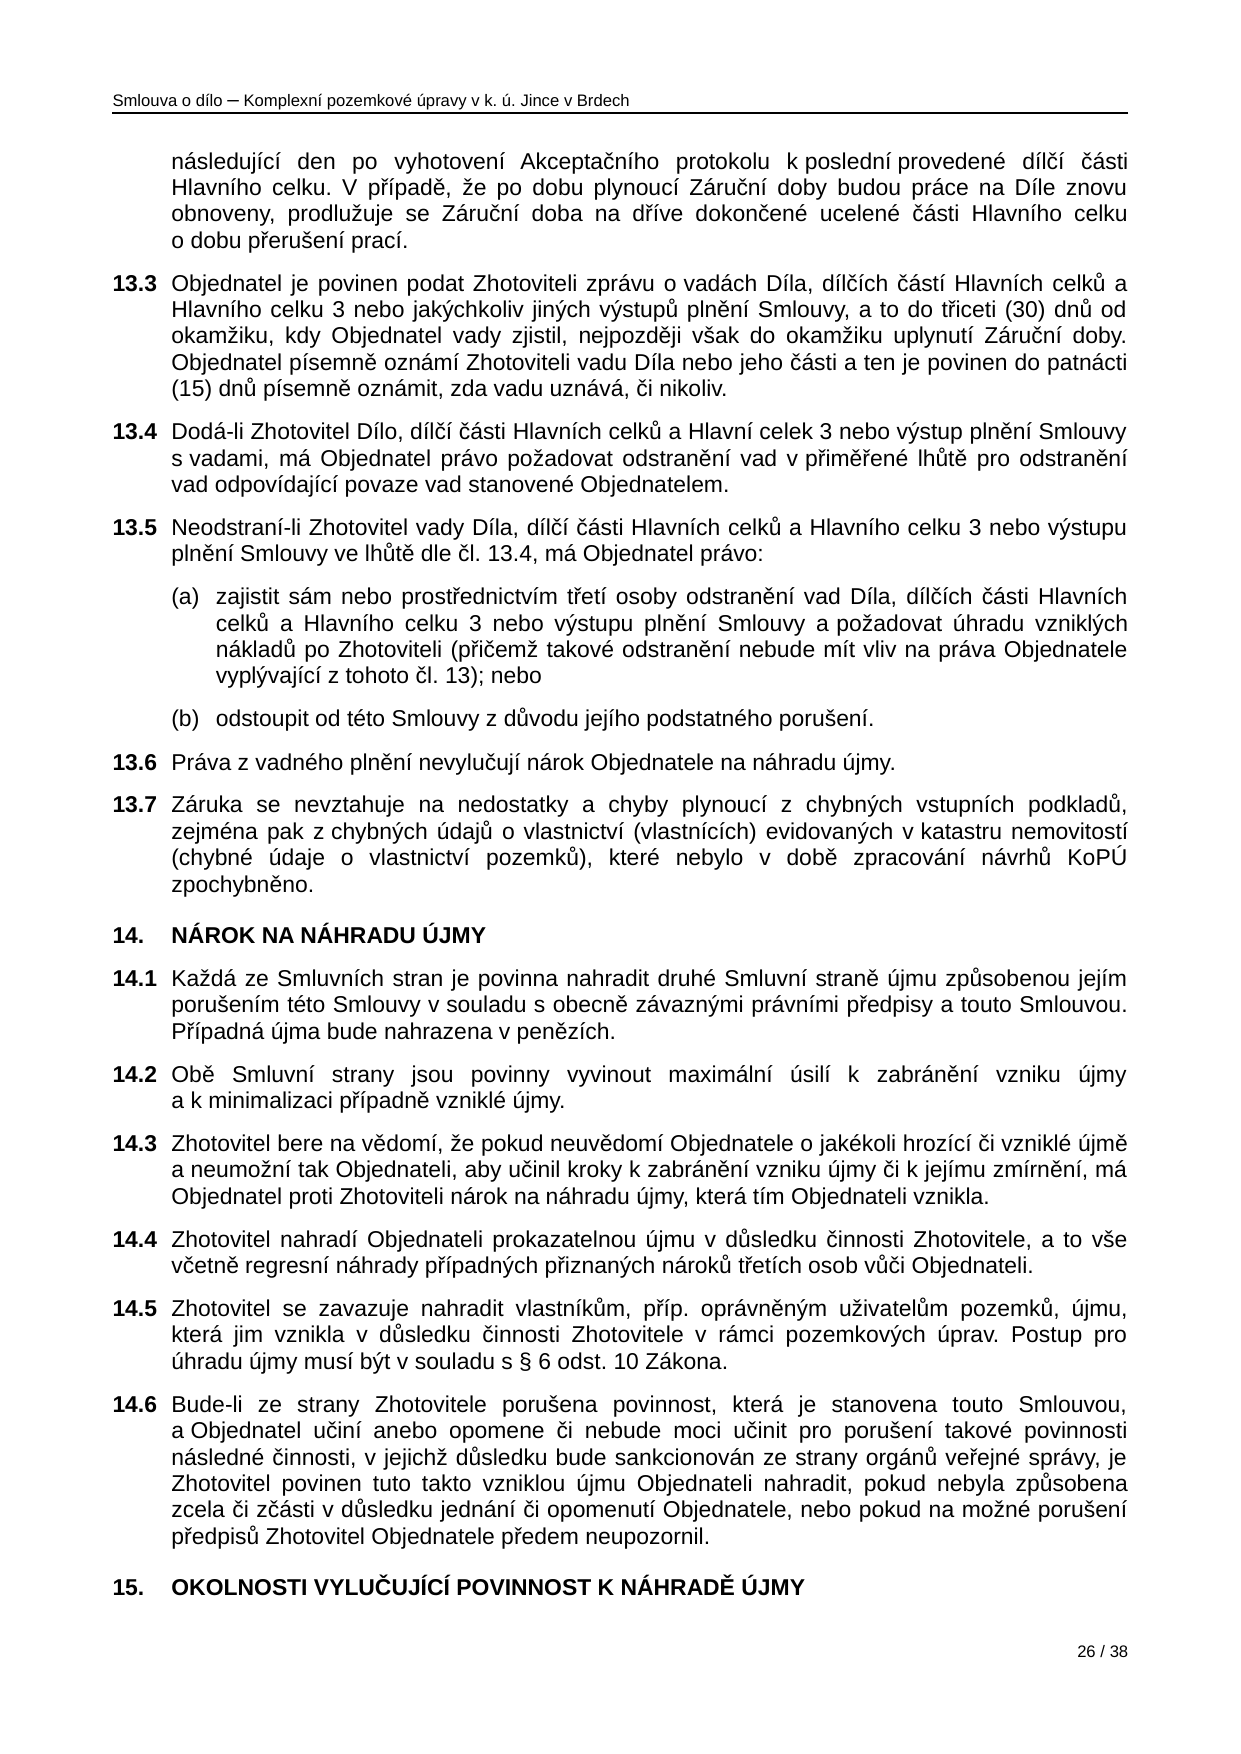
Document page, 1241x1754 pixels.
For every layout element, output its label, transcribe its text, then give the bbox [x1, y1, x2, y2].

text Neodstraní-li Zhotovitel vady Díla, dílčí části Hlavních celků a Hlavního celku 3 nebo výstupu plnění Smlouvy ve lhůtě dle čl. 13.4, má Objednatel právo: [112, 514, 1128, 567]
text Objednatel je povinen podat Zhotoviteli zprávu o vadách Díla, dílčích částí Hlavních celků a Hlavního celku 3 nebo jakýchkoliv jiných výstupů plnění Smlouvy, a to do třiceti (30) dnů od okamžiku, kdy Objednatel vady zjistil, nejpozději však do okamžiku uplynutí Záruční doby. Objednatel písemně oznámí Zhotoviteli vadu Díla nebo jeho části a ten je povinen do patnácti (15) dnů písemně oznámit, zda vadu uznává, či nikoliv. [112, 270, 1128, 402]
text Dodá-li Zhotovitel Dílo, dílčí části Hlavních celků a Hlavní celek 3 nebo výstup plnění Smlouvy s vadami, má Objednatel právo požadovat odstranění vad v přiměřené lhůtě pro odstranění vad odpovídající povaze vad stanovené Objednatelem. [112, 418, 1128, 497]
text Zhotovitel nahradí Objednateli prokazatelnou újmu v důsledku činnosti Zhotovitele, a to vše včetně regresní náhrady případných přiznaných nároků třetích osob vůči Objednateli. [112, 1226, 1128, 1278]
text Obě Smluvní strany jsou povinny vyvinout maximální úsilí k zabránění vzniku újmy a k minimalizaci případně vzniklé újmy. [112, 1061, 1128, 1113]
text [112, 148, 1128, 253]
text odstoupit od této Smlouvy z důvodu jejího podstatného porušení. [171, 705, 1128, 732]
text Bude-li ze strany Zhotovitele porušena povinnost, která je stanovena touto Smlouvou, a Objednatel učiní anebo opomene či nebude moci učinit pro porušení takové povinnosti následné činnosti, v jejichž důsledku bude sankcionován ze strany orgánů veřejné správy, je Zhotovitel povinen tuto takto vzniklou újmu Objednateli nahradit, pokud nebyla způsobena zcela či zčásti v důsledku jednání či opomenutí Objednatele, nebo pokud na možné porušení předpisů Zhotovitel Objednatele předem neupozornil. [112, 1391, 1128, 1549]
text Zhotovitel bere na vědomí, že pokud neuvědomí Objednatele o jakékoli hrozící či vzniklé újmě a neumožní tak Objednateli, aby učinil kroky k zabránění vzniku újmy či k jejímu zmírnění, má Objednatel proti Zhotoviteli nárok na náhradu újmy, která tím Objednateli vznikla. [112, 1130, 1128, 1209]
text Záruka se nevztahuje na nedostatky a chyby plynoucí z chybných vstupních podkladů, zejména pak z chybných údajů o vlastnictví (vlastnících) evidovaných v katastru nemovitostí (chybné údaje o vlastnictví pozemků), které nebylo v době zpracování návrhů KoPÚ zpochybněno. [112, 791, 1128, 897]
text Okolnosti vylučující povinnost k náhradě újmy [112, 1574, 1128, 1600]
text Zhotovitel se zavazuje nahradit vlastníkům, příp. oprávněným uživatelům pozemků, újmu, která jim vznikla v důsledku činnosti Zhotovitele v rámci pozemkových úprav. Postup pro úhradu újmy musí být v souladu s § 6 odst. 10 Zákona. [112, 1295, 1128, 1374]
list zajistit sám nebo prostřednictvím třetí osoby odstranění vad Díla, dílčích části Hlavních celků a Hlavního celku 3 nebo výstupu plnění Smlouvy a požadovat úhradu vzniklých nákladů po Zhotoviteli (přičemž takové odstranění nebude mít vliv na práva Objednatele vyplývající z tohoto čl. 13); nebo [171, 583, 1128, 689]
text Každá ze Smluvních stran je povinna nahradit druhé Smluvní straně újmu způsobenou jejím porušením této Smlouvy v souladu s obecně závaznými právními předpisy a touto Smlouvou. Případná újma bude nahrazena v penězích. [112, 965, 1128, 1044]
text Nárok na náhradu újmy [112, 922, 1128, 948]
text Práva z vadného plnění nevylučují nárok Objednatele na náhradu újmy. [112, 748, 1128, 775]
